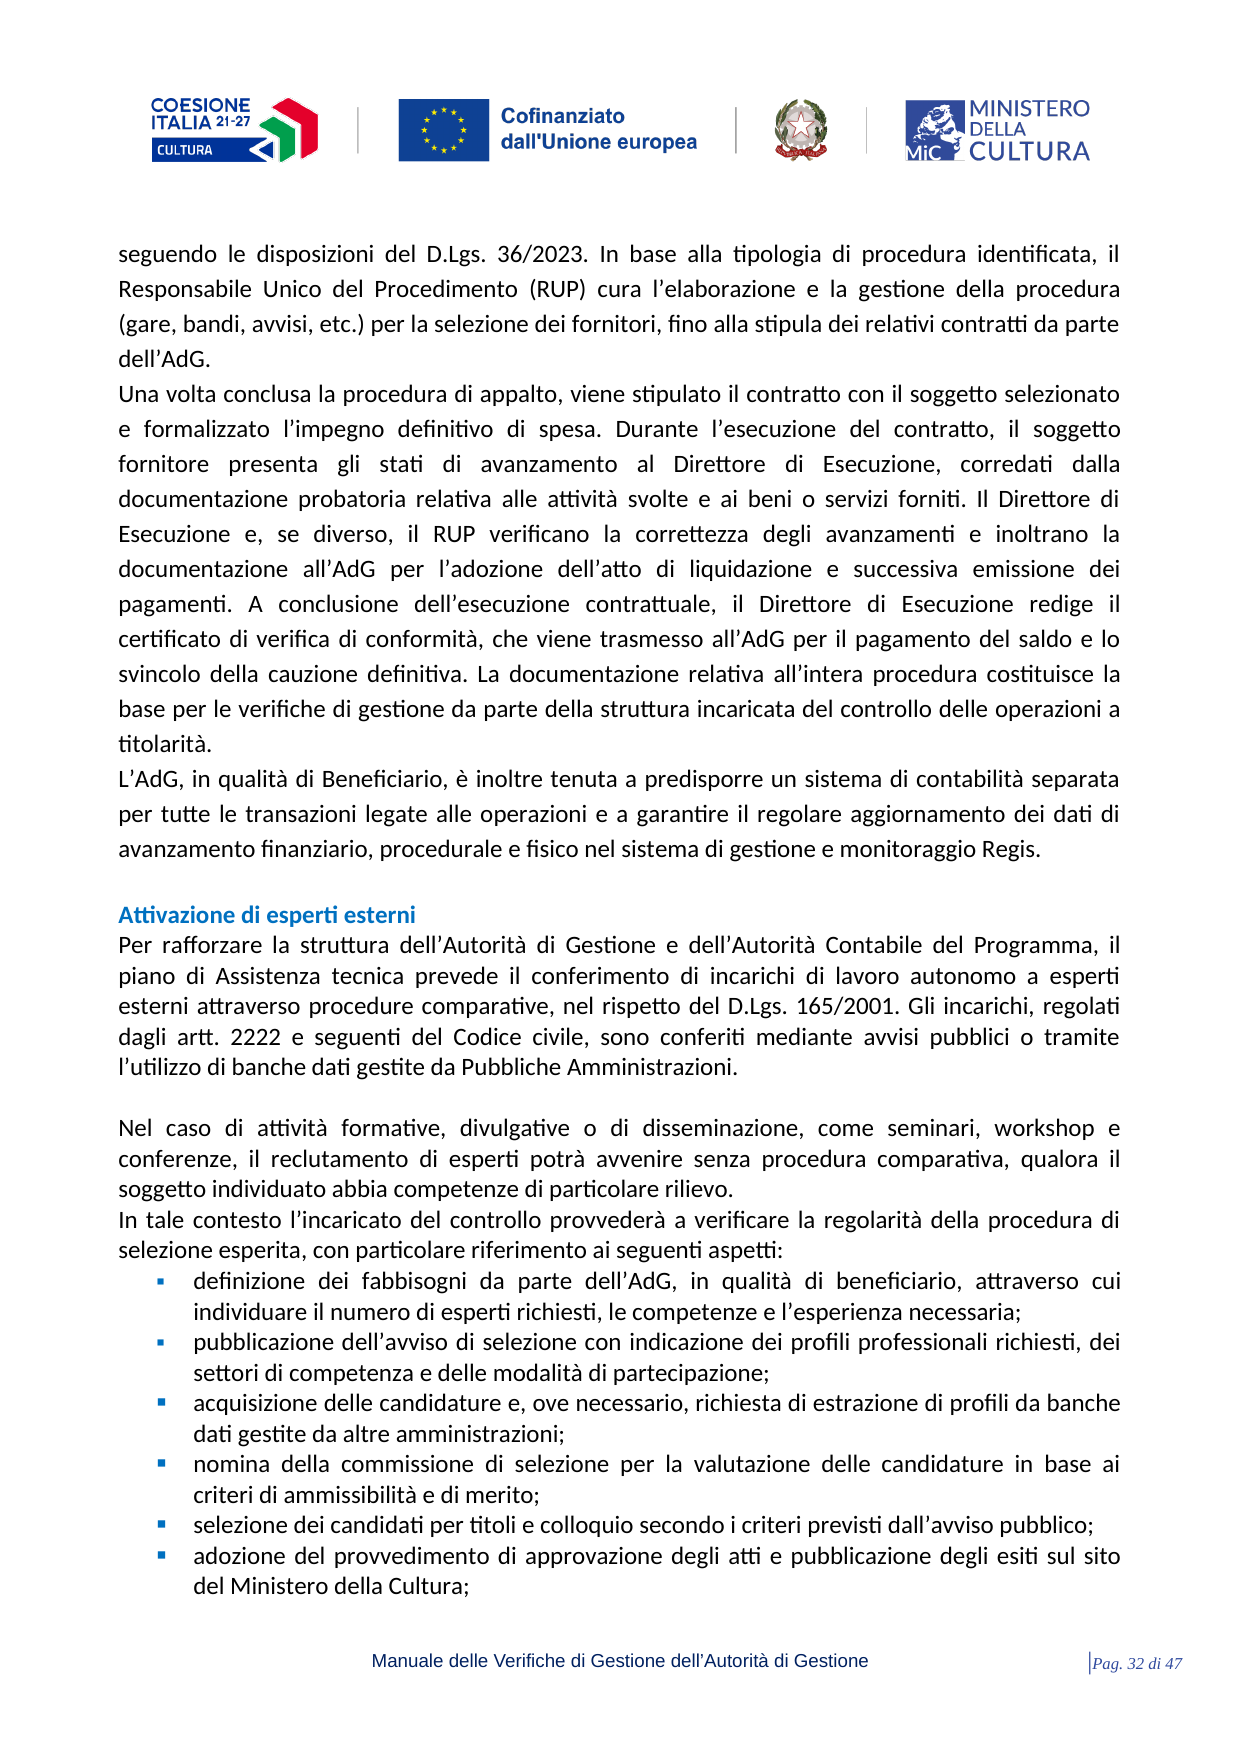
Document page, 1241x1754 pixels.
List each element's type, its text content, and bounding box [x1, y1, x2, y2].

list Una volta conclusa la procedura di appalto, viene stipulato il contratto con il soggetto selezionato e formalizzato l’impegno definitivo di spesa. Durante l’esecuzione del contratto, il soggetto fornitore presenta gli stati di avanzamento al Direttore di Esecuzione, corredati dalla documentazione probatoria relativa alle attività svolte e ai beni o servizi forniti. Il Direttore di Esecuzione e, se diverso, il RUP verificano la correttezza degli avanzamenti e inoltrano la documentazione all’AdG per l’adozione dell’atto di liquidazione e successiva emissione dei pagamenti. A conclusione dell’esecuzione contrattuale, il Direttore di Esecuzione redige il certificato di verifica di conformità, che viene trasmesso all’AdG per il pagamento del saldo e lo svincolo della cauzione definitiva. La documentazione relativa all’intera procedura costituisce la base per le verifiche di gestione da parte della struttura incaricata del controllo delle operazioni a titolarità. [118, 378, 1122, 759]
list Nel caso di attività formative, divulgative o di disseminazione, come seminari, workshop e conferenze, il reclutamento di esperti potrà avvenire senza procedura comparativa, qualora il soggetto individuato abbia competenze di particolare rilievo. [118, 1112, 1122, 1204]
list pubblicazione dell’avviso di selezione con indicazione dei profili professionali richiesti, dei settori di competenza e delle modalità di partecipazione; [156, 1326, 1122, 1387]
list Attivazione di esperti esterni [118, 899, 1122, 929]
list acquisizione delle candidature e, ove necessario, richiesta di estrazione di profili da banche dati gestite da altre amministrazioni; [156, 1387, 1122, 1448]
list In tale contesto l’incaricato del controllo provvederà a verificare la regolarità della procedura di selezione esperita, con particolare riferimento ai seguenti aspetti: [118, 1204, 1122, 1265]
list selezione dei candidati per titoli e colloquio secondo i criteri previsti dall’avviso pubblico; [156, 1509, 1122, 1540]
list L’AdG, in qualità di Beneficiario, è inoltre tenuta a predisporre un sistema di contabilità separata per tutte le transazioni legate alle operazioni e a garantire il regolare aggiornamento dei dati di avanzamento finanziario, procedurale e fisico nel sistema di gestione e monitoraggio Regis. [118, 763, 1122, 864]
list nomina della commissione di selezione per la valutazione delle candidature in base ai criteri di ammissibilità e di merito; [156, 1448, 1122, 1509]
list Per rafforzare la struttura dell’Autorità di Gestione e dell’Autorità Contabile del Programma, il piano di Assistenza tecnica prevede il conferimento di incarichi di lavoro autonomo a esperti esterni attraverso procedure comparative, nel rispetto del D.Lgs. 165/2001. Gli incarichi, regolati dagli artt. 2222 e seguenti del Codice civile, sono conferiti mediante avvisi pubblici o tramite l’utilizzo di banche dati gestite da Pubbliche Amministrazioni. [118, 929, 1122, 1082]
list adozione del provvedimento di approvazione degli atti e pubblicazione degli esiti sul sito del Ministero della Cultura; [156, 1540, 1122, 1601]
picture [118, 82, 1123, 181]
list definizione dei fabbisogni da parte dell’AdG, in qualità di beneficiario, attraverso cui individuare il numero di esperti richiesti, le competenze e l’esperienza necessaria; [156, 1265, 1122, 1326]
